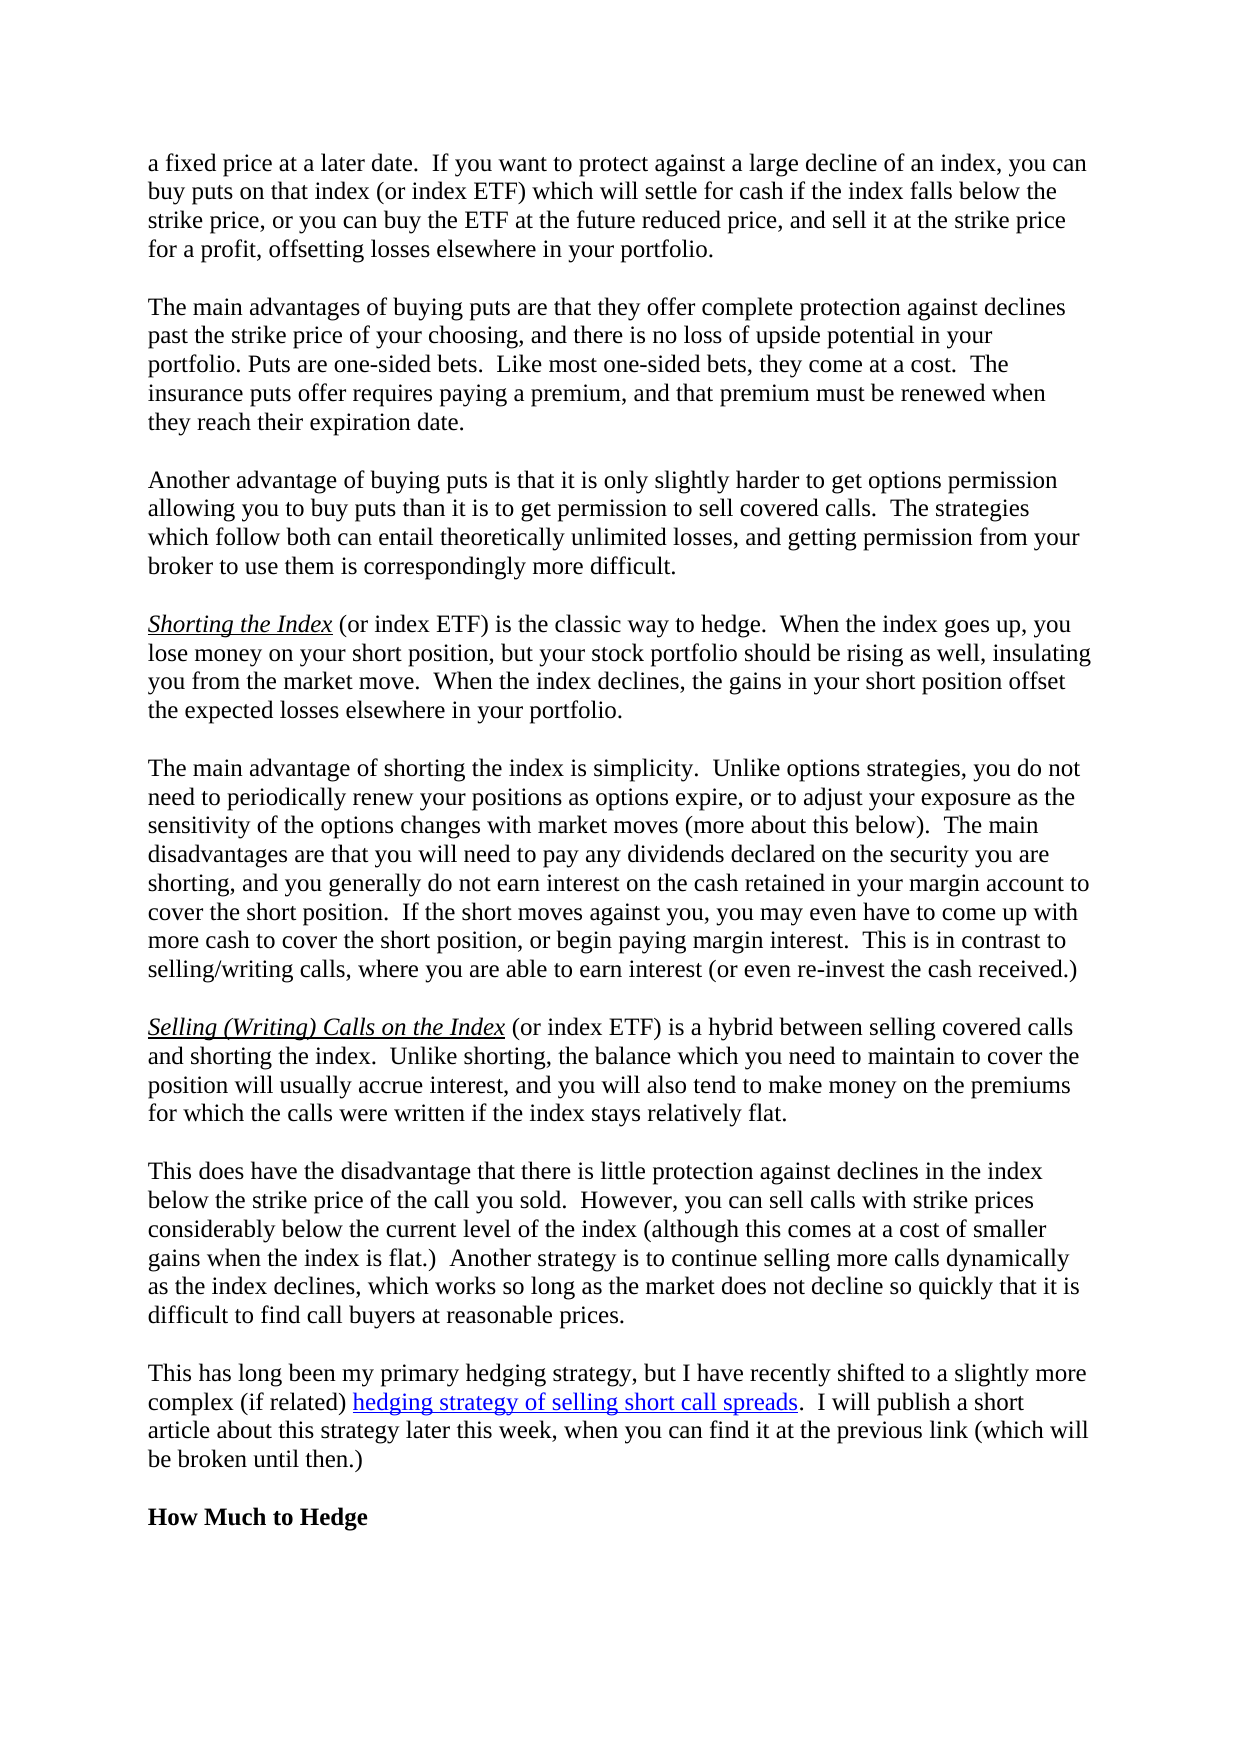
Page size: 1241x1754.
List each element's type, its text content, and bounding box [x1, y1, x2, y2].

text This does have the disadvantage that there is little protection against declines in the index below the strike price of the call you sold. However, you can sell calls with strike prices considerably below the current level of the index (although this comes at a cost of smaller gains when the index is flat.) Another strategy is to continue selling more calls dynamically as the index declines, which works so long as the market does not decline so quickly that it is difficult to find call buyers at reasonable prices. [148, 1156, 1092, 1329]
text This has long been my primary hedging strategy, but I have recently shifted to a slightly more complex (if related) hedging strategy of selling short call spreads. I will publish a short article about this strategy later this week, when you can find it at the previous link (which will be broken until then.) [148, 1358, 1092, 1473]
text Shorting the Index (or index ETF) is the classic way to hedge. When the index goes up, you lose money on your short position, but your stock portfolio should be rising as well, insulating you from the market move. When the index declines, the gains in your short position offset the expected losses elsewhere in your portfolio. [148, 609, 1092, 724]
text Another advantage of buying puts is that it is only slightly harder to get options permission allowing you to buy puts than it is to get permission to sell covered calls. The strategies which follow both can entail theoretically unlimited losses, and getting permission from your broker to use them is correspondingly more difficult. [148, 465, 1092, 580]
text Selling (Writing) Calls on the Index (or index ETF) is a hybrid between selling covered calls and shorting the index. Unlike shorting, the balance which you need to maintain to cover the position will usually accrue interest, and you will also tend to make money on the premiums for which the calls were written if the index stays relatively flat. [148, 1012, 1092, 1127]
text How Much to Hedge [148, 1502, 1092, 1531]
text The main advantages of buying puts are that they offer complete protection against declines past the strike price of your choosing, and there is no loss of upside potential in your portfolio. Puts are one-sided bets. Like most one-sided bets, they come at a cost. The insurance puts offer requires paying a premium, and that premium must be renewed when they reach their expiration date. [148, 292, 1092, 436]
text The main advantage of shorting the index is simplicity. Unlike options strategies, you do not need to periodically renew your positions as options expire, or to adjust your exposure as the sensitivity of the options changes with market moves (more about this below). The main disadvantages are that you will need to pay any dividends declared on the security you are shorting, and you generally do not earn interest on the cash retained in your margin account to cover the short position. If the short moves against you, you may even have to come up with more cash to cover the short position, or begin paying margin interest. This is in contrast to selling/writing calls, where you are able to earn interest (or even re-invest the cash received.) [148, 753, 1092, 983]
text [148, 148, 1092, 263]
